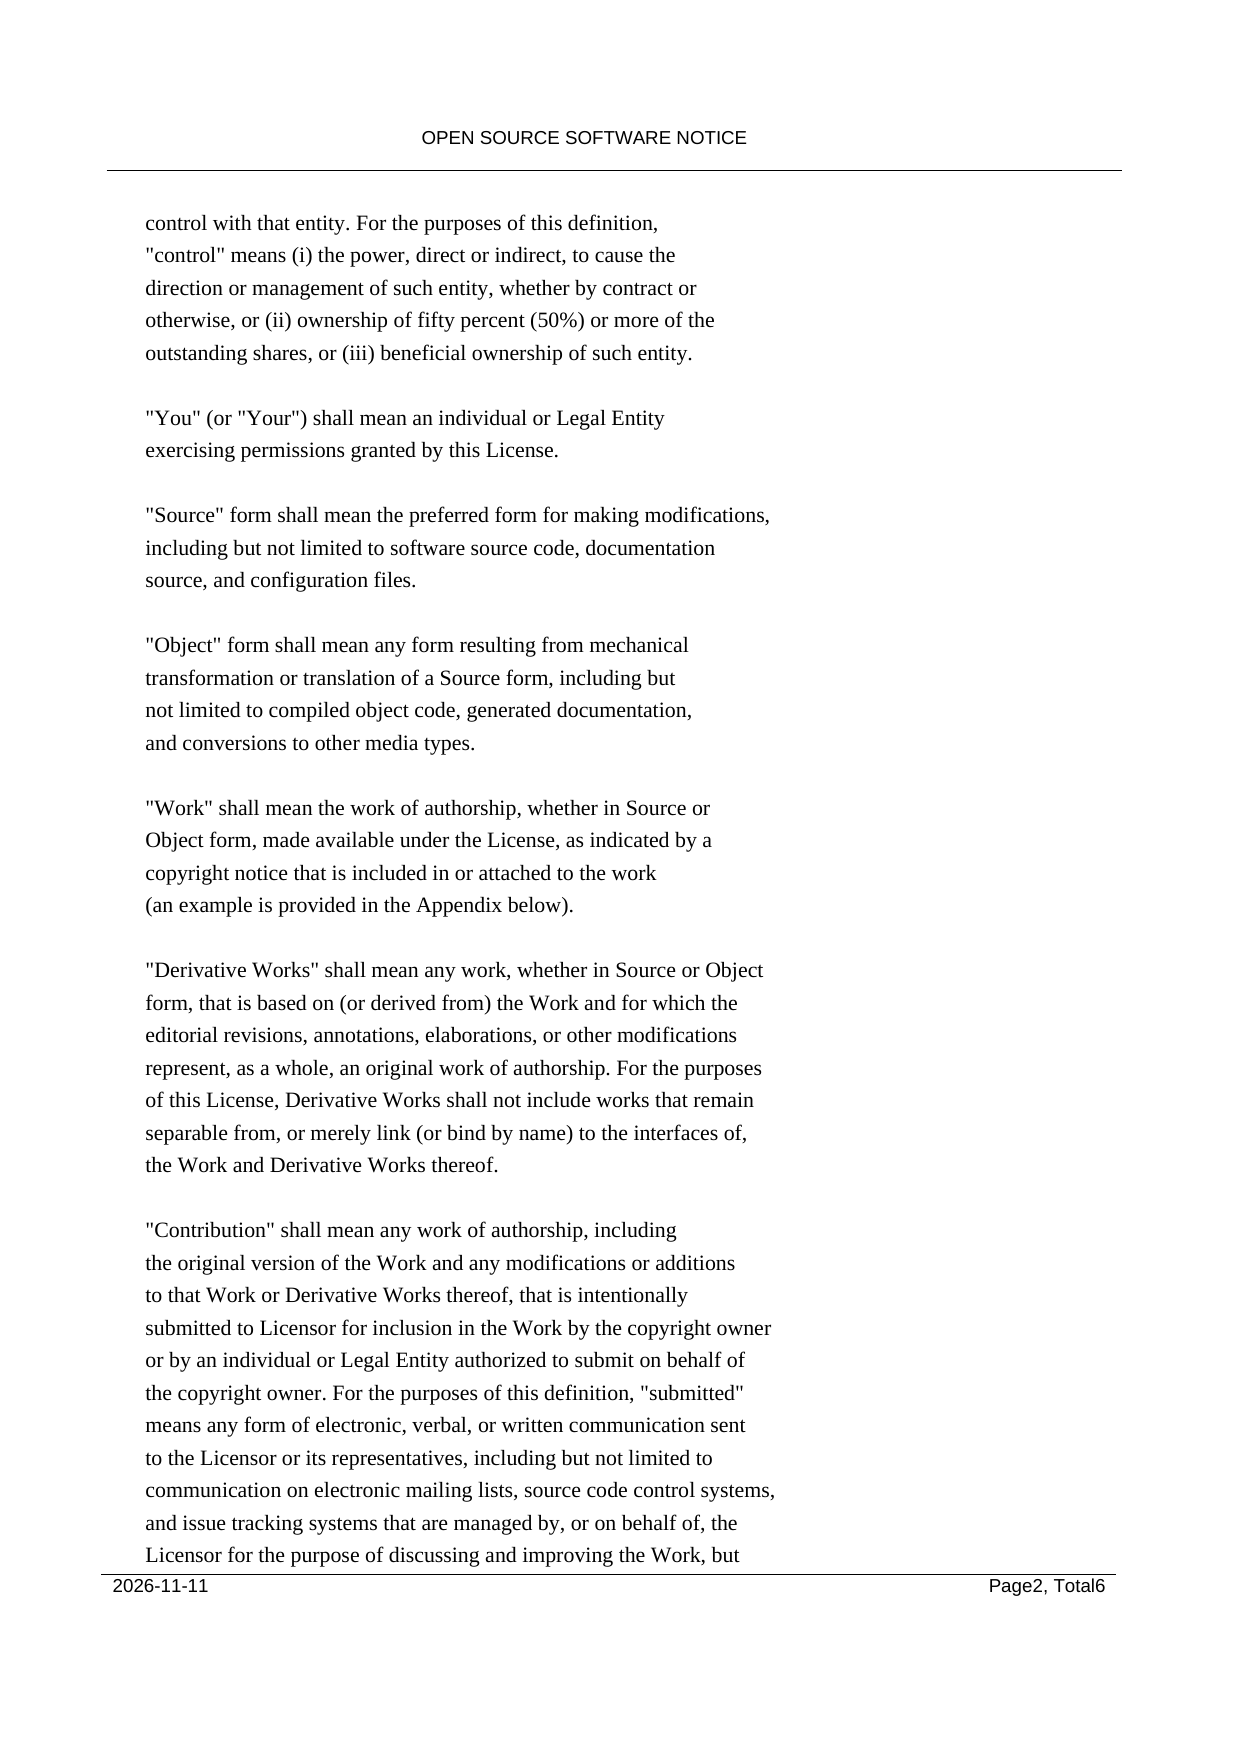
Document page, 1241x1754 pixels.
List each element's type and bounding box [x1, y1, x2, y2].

text [112, 206, 1128, 1571]
